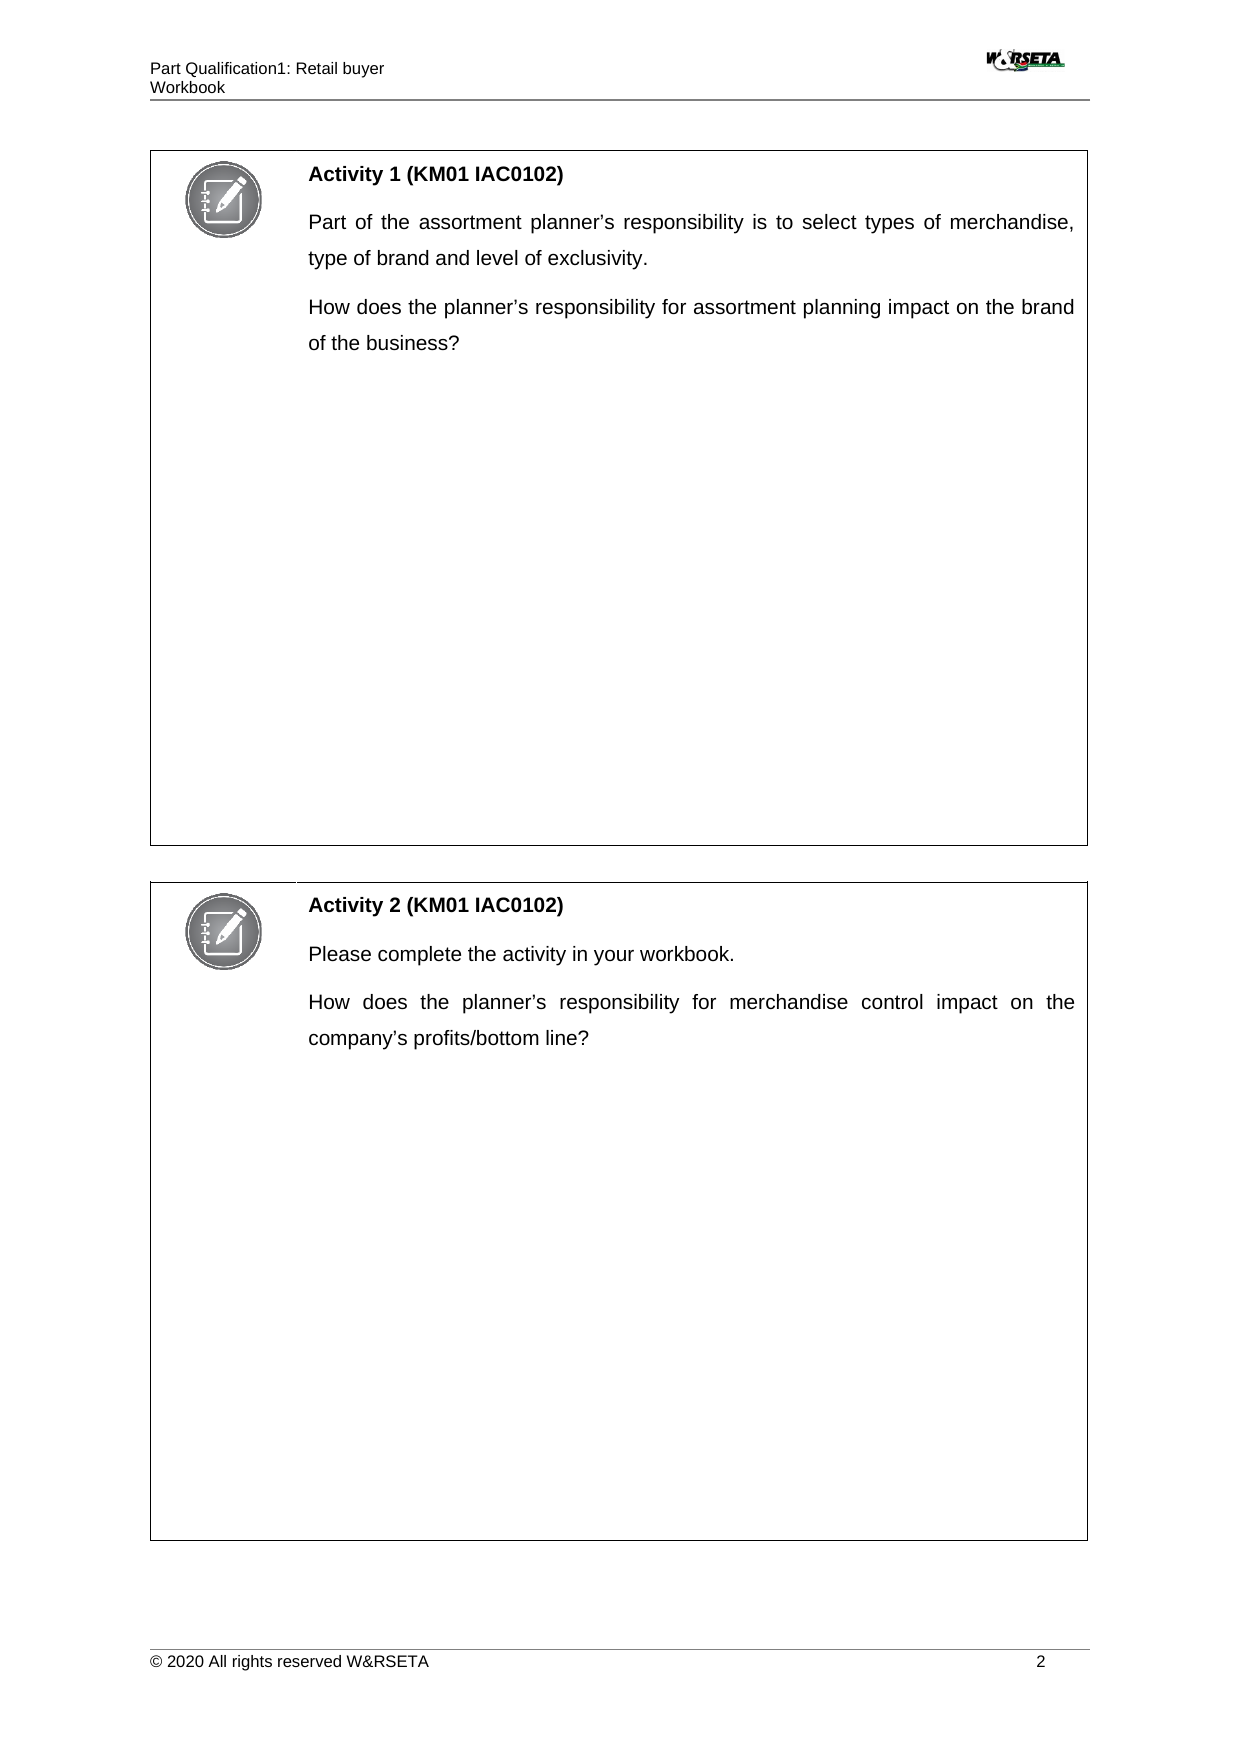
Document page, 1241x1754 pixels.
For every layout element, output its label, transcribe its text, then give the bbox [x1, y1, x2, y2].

table_header Activity 1 (KM01 IAC0102) Part of the assortment planner’s responsibility is to select types of merchandise, type of brand and level of exclusivity. How does the planner’s responsibility for assortment planning impact on the brand of the business? [297, 151, 1087, 845]
table_header Activity 2 (KM01 IAC0102) Please complete the activity in your workbook. How does the planner’s responsibility for merchandise control impact on the company’s profits/bottom line? [297, 883, 1087, 1540]
picture [185, 161, 262, 238]
table_header [151, 883, 296, 1540]
table_header [151, 151, 296, 845]
picture [185, 893, 262, 970]
picture [986, 49, 1065, 72]
